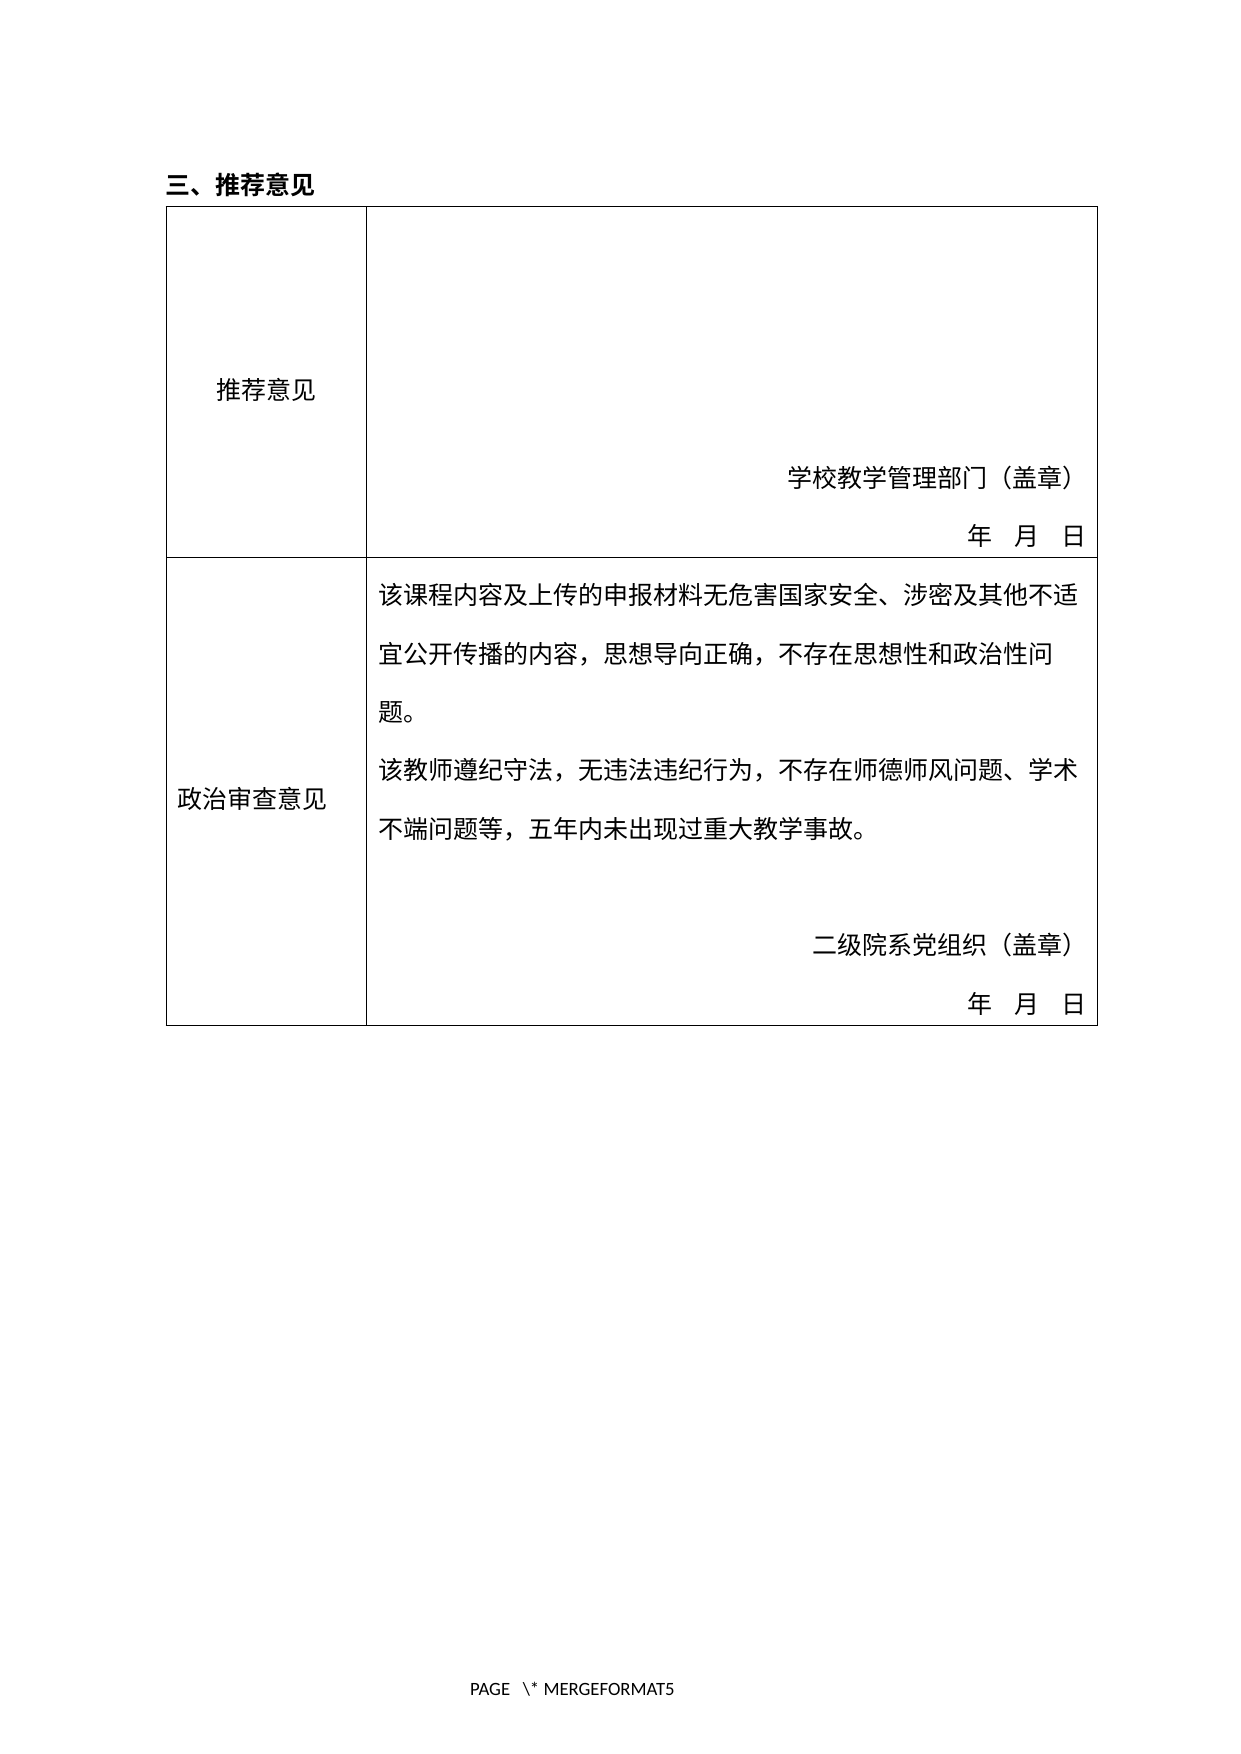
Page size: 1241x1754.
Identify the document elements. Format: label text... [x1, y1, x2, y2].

table_header 推荐意见 [167, 207, 366, 557]
table_cell 政治审查意见 [167, 558, 366, 1025]
table_cell 该课程内容及上传的申报材料无危害国家安全、涉密及其他不适宜公开传播的内容，思想导向正确，不存在思想性和政治性问题。 该教师遵纪守法，无违法违纪行为，不存在师德师风问题、学术不端问题等，五年内未出现过重大教学事故。 二级院系党组织（盖章） 年 月 日 [367, 558, 1097, 1025]
table_header 学校教学管理部门（盖章） 年 月 日 [367, 207, 1097, 557]
text 三、推荐意见 [165, 148, 1075, 206]
